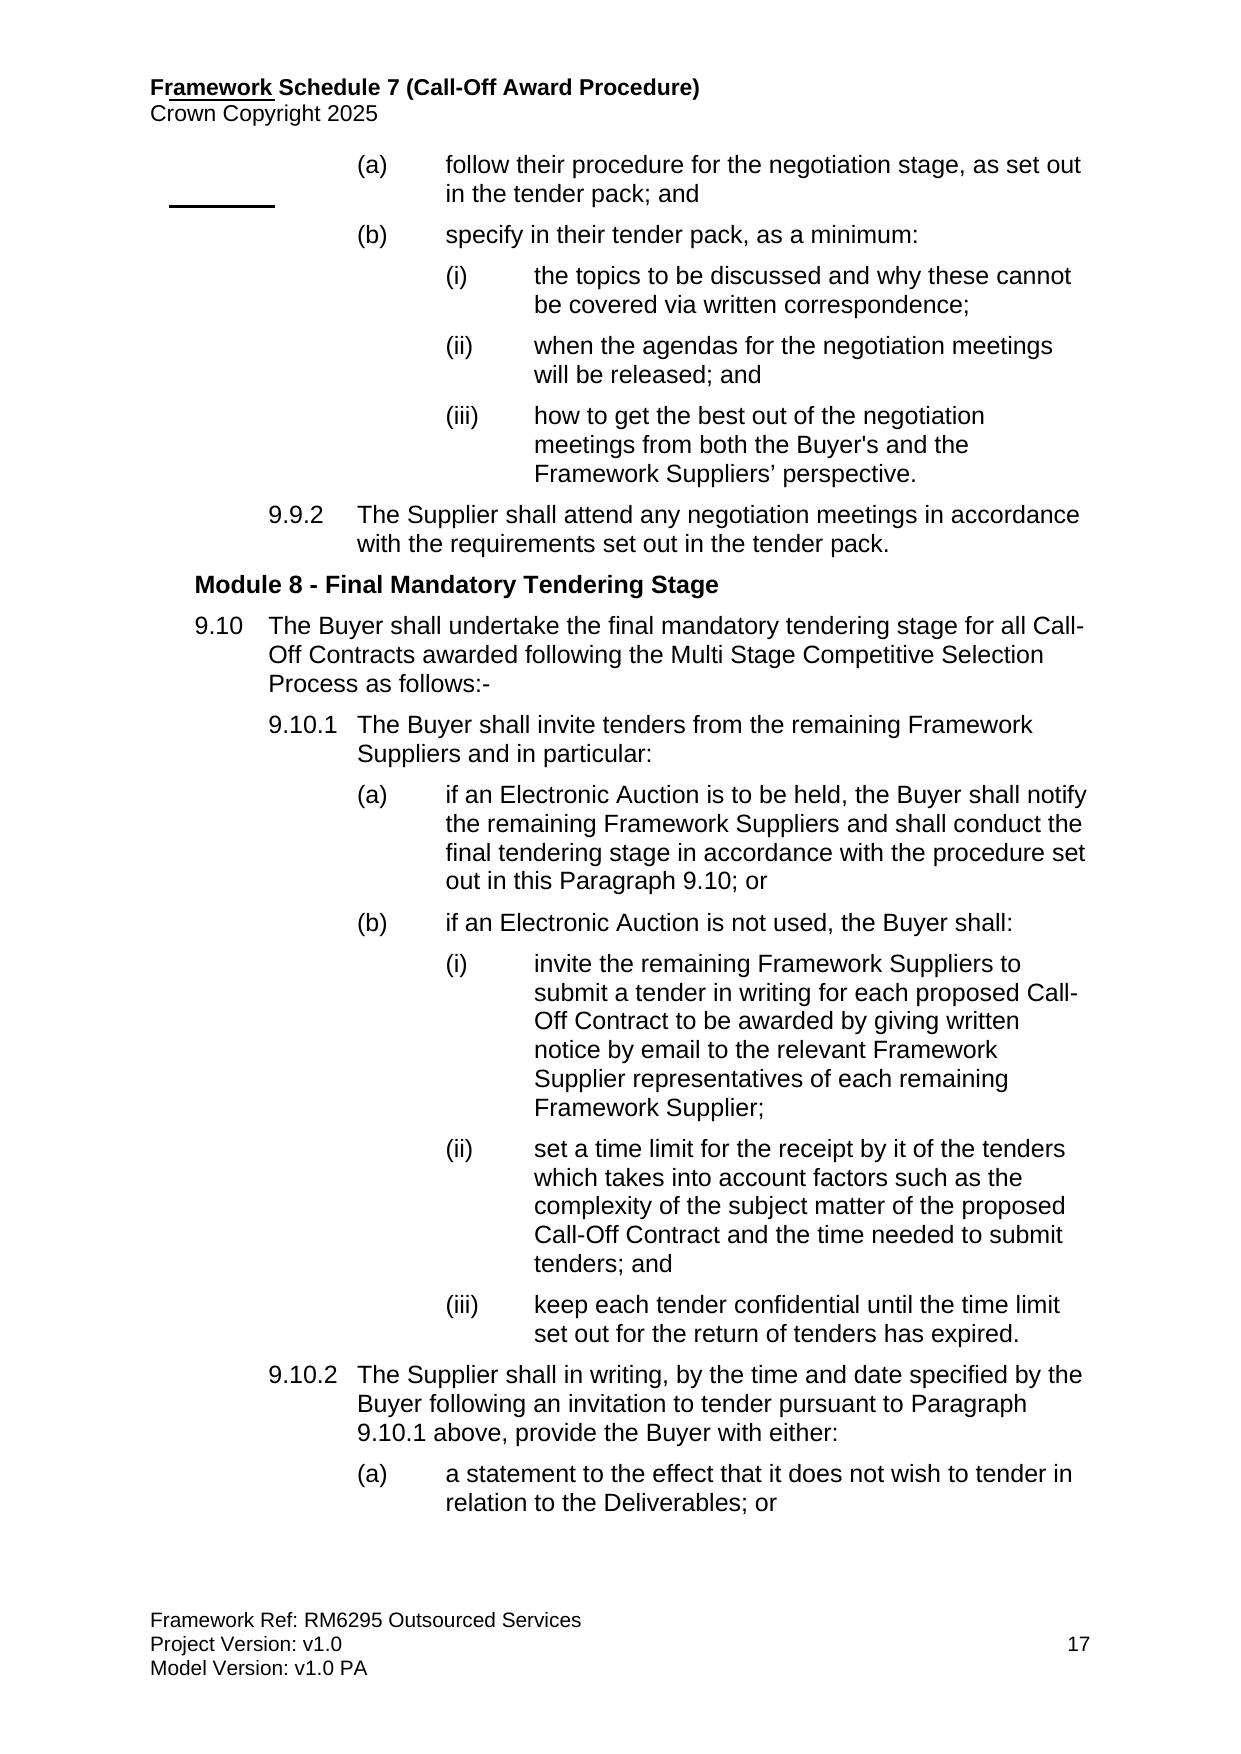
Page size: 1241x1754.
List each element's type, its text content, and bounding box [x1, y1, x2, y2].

list a statement to the effect that it does not wish to tender in relation to the Deliverables; or [357, 1459, 1090, 1516]
list set a time limit for the receipt by it of the tenders which takes into account factors such as the complexity of the subject matter of the proposed Call-Off Contract and the time needed to submit tenders; and [445, 1134, 1090, 1277]
text (b) if an Electronic Auction is not used, the Buyer shall: [357, 907, 1090, 936]
text Module 8 - Final Mandatory Tendering Stage [150, 570, 1090, 599]
list specify in their tender pack, as a minimum: [357, 220, 1090, 249]
list how to get the best out of the negotiation meetings from both the Buyer's and the Framework Suppliers’ perspective. [445, 401, 1090, 487]
list follow their procedure for the negotiation stage, as set out in the tender pack; and [357, 150, 1090, 207]
text 9.10.2 The Supplier shall in writing, by the time and date specified by the Buyer following an invitation to tender pursuant to Paragraph 9.10.1 above, provide the Buyer with either: [268, 1360, 1090, 1446]
list when the agendas for the negotiation meetings will be released; and [445, 331, 1090, 389]
text 9.9.2 The Supplier shall attend any negotiation meetings in accordance with the requirements set out in the tender pack. [268, 500, 1090, 557]
list keep each tender confidential until the time limit set out for the return of tenders has expired. [445, 1290, 1090, 1347]
list invite the remaining Framework Suppliers to submit a tender in writing for each proposed Call-Off Contract to be awarded by giving written notice by email to the relevant Framework Supplier representatives of each remaining Framework Supplier; [445, 949, 1090, 1121]
text 9.10.1 The Buyer shall invite tenders from the remaining Framework Suppliers and in particular: [268, 710, 1090, 767]
text (a) if an Electronic Auction is to be held, the Buyer shall notify the remaining Framework Suppliers and shall conduct the final tendering stage in accordance with the procedure set out in this Paragraph 9.10; or [357, 780, 1090, 895]
text 9.10 The Buyer shall undertake the final mandatory tendering stage for all Call-Off Contracts awarded following the Multi Stage Competitive Selection Process as follows:- [194, 611, 1090, 697]
list the topics to be discussed and why these cannot be covered via written correspondence; [445, 261, 1090, 319]
